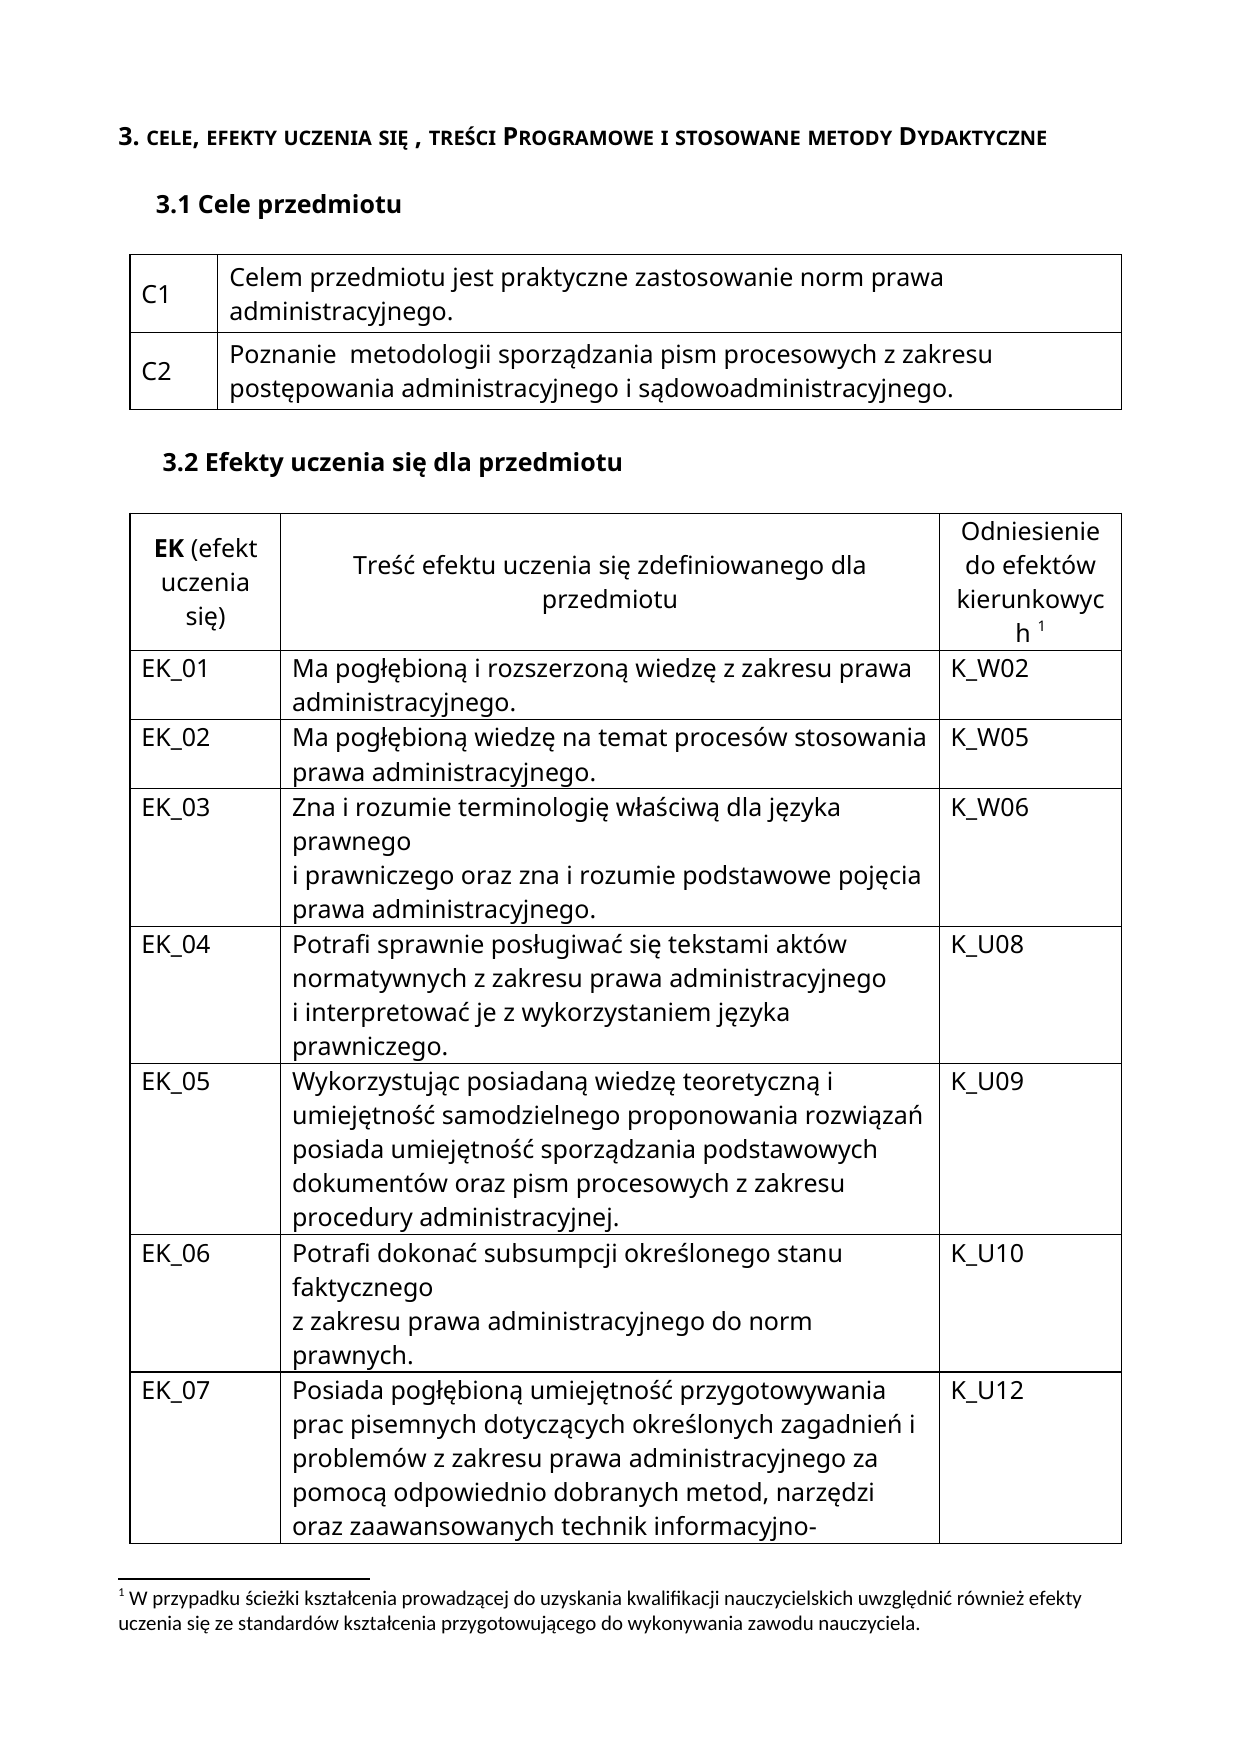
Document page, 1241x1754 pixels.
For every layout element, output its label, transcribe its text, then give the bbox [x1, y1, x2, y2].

table_cell Poznanie metodologii sporządzania pism procesowych z zakresu postępowania administracyjnego i sądowoadministracyjnego. [218, 333, 1121, 409]
table_cell EK_04 [131, 927, 280, 1063]
table_cell Ma pogłębioną wiedzę na temat procesów stosowania prawa administracyjnego. [281, 720, 939, 788]
table_cell EK_02 [131, 720, 280, 788]
table_cell EK_06 [131, 1235, 280, 1371]
table_cell K_U09 [940, 1064, 1121, 1234]
table_cell K_W05 [940, 720, 1121, 788]
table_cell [281, 1373, 939, 1543]
table_cell Potrafi sprawnie posługiwać się tekstami aktów normatywnych z zakresu prawa administracyjnego i interpretować je z wykorzystaniem języka prawniczego. [281, 927, 939, 1063]
table_cell K_U12 [940, 1373, 1121, 1543]
table_header C1 [131, 255, 217, 332]
table_cell K_U08 [940, 927, 1121, 1063]
table_cell EK_03 [131, 789, 280, 926]
table_cell EK_05 [131, 1064, 280, 1234]
table_cell K_W06 [940, 789, 1121, 926]
table_header EK (efekt uczenia się) [131, 514, 280, 650]
table_header Treść efektu uczenia się zdefiniowanego dla przedmiotu [281, 514, 939, 650]
table_cell EK_07 [131, 1373, 280, 1543]
table_cell Ma pogłębioną i rozszerzoną wiedzę z zakresu prawa administracyjnego. [281, 651, 939, 719]
table_header Odniesienie do efektów kierunkowych [940, 514, 1121, 650]
text 3.1 Cele przedmiotu [156, 186, 1122, 220]
table_cell Zna i rozumie terminologię właściwą dla języka prawnego i prawniczego oraz zna i rozumie podstawowe pojęcia prawa administracyjnego. [281, 789, 939, 926]
table_cell K_W02 [940, 651, 1121, 719]
table_cell K_U10 [940, 1235, 1121, 1371]
table_cell Wykorzystując posiadaną wiedzę teoretyczną i umiejętność samodzielnego proponowania rozwiązań posiada umiejętność sporządzania podstawowych dokumentów oraz pism procesowych z zakresu procedury administracyjnej. [281, 1064, 939, 1234]
table_header Celem przedmiotu jest praktyczne zastosowanie norm prawa administracyjnego. [218, 255, 1121, 332]
table_cell Potrafi dokonać subsumpcji określonego stanu faktycznego z zakresu prawa administracyjnego do norm prawnych. [281, 1235, 939, 1371]
table_cell C2 [131, 333, 217, 409]
text 3. cele, efekty uczenia się , treści Programowe i stosowane metody Dydaktyczne [118, 118, 1122, 152]
text 3.2 Efekty uczenia się dla przedmiotu [162, 444, 1122, 478]
table_cell EK_01 [131, 651, 280, 719]
